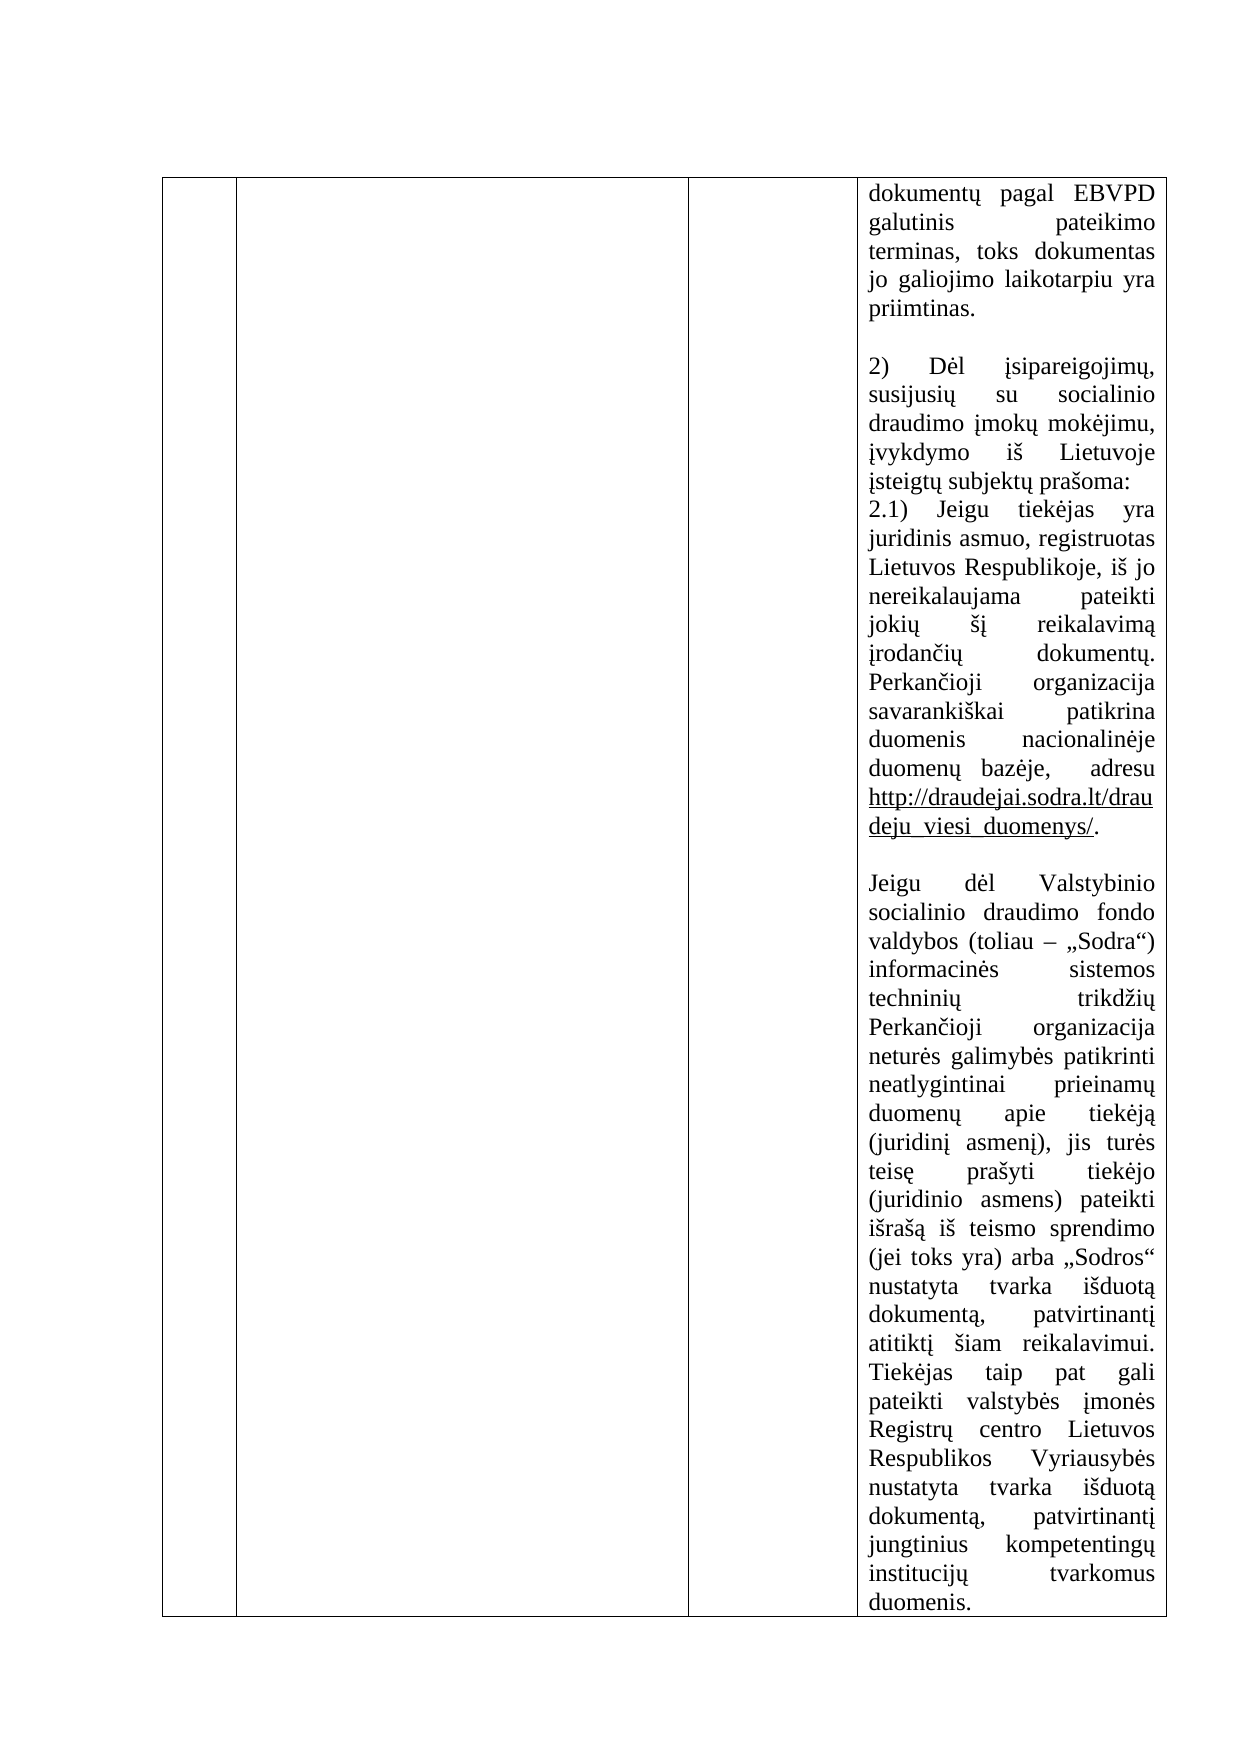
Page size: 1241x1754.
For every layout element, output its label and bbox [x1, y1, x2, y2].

table_cell [689, 178, 857, 1616]
table_cell [858, 178, 1166, 1616]
table_cell [163, 178, 236, 1616]
table_cell [237, 178, 688, 1616]
